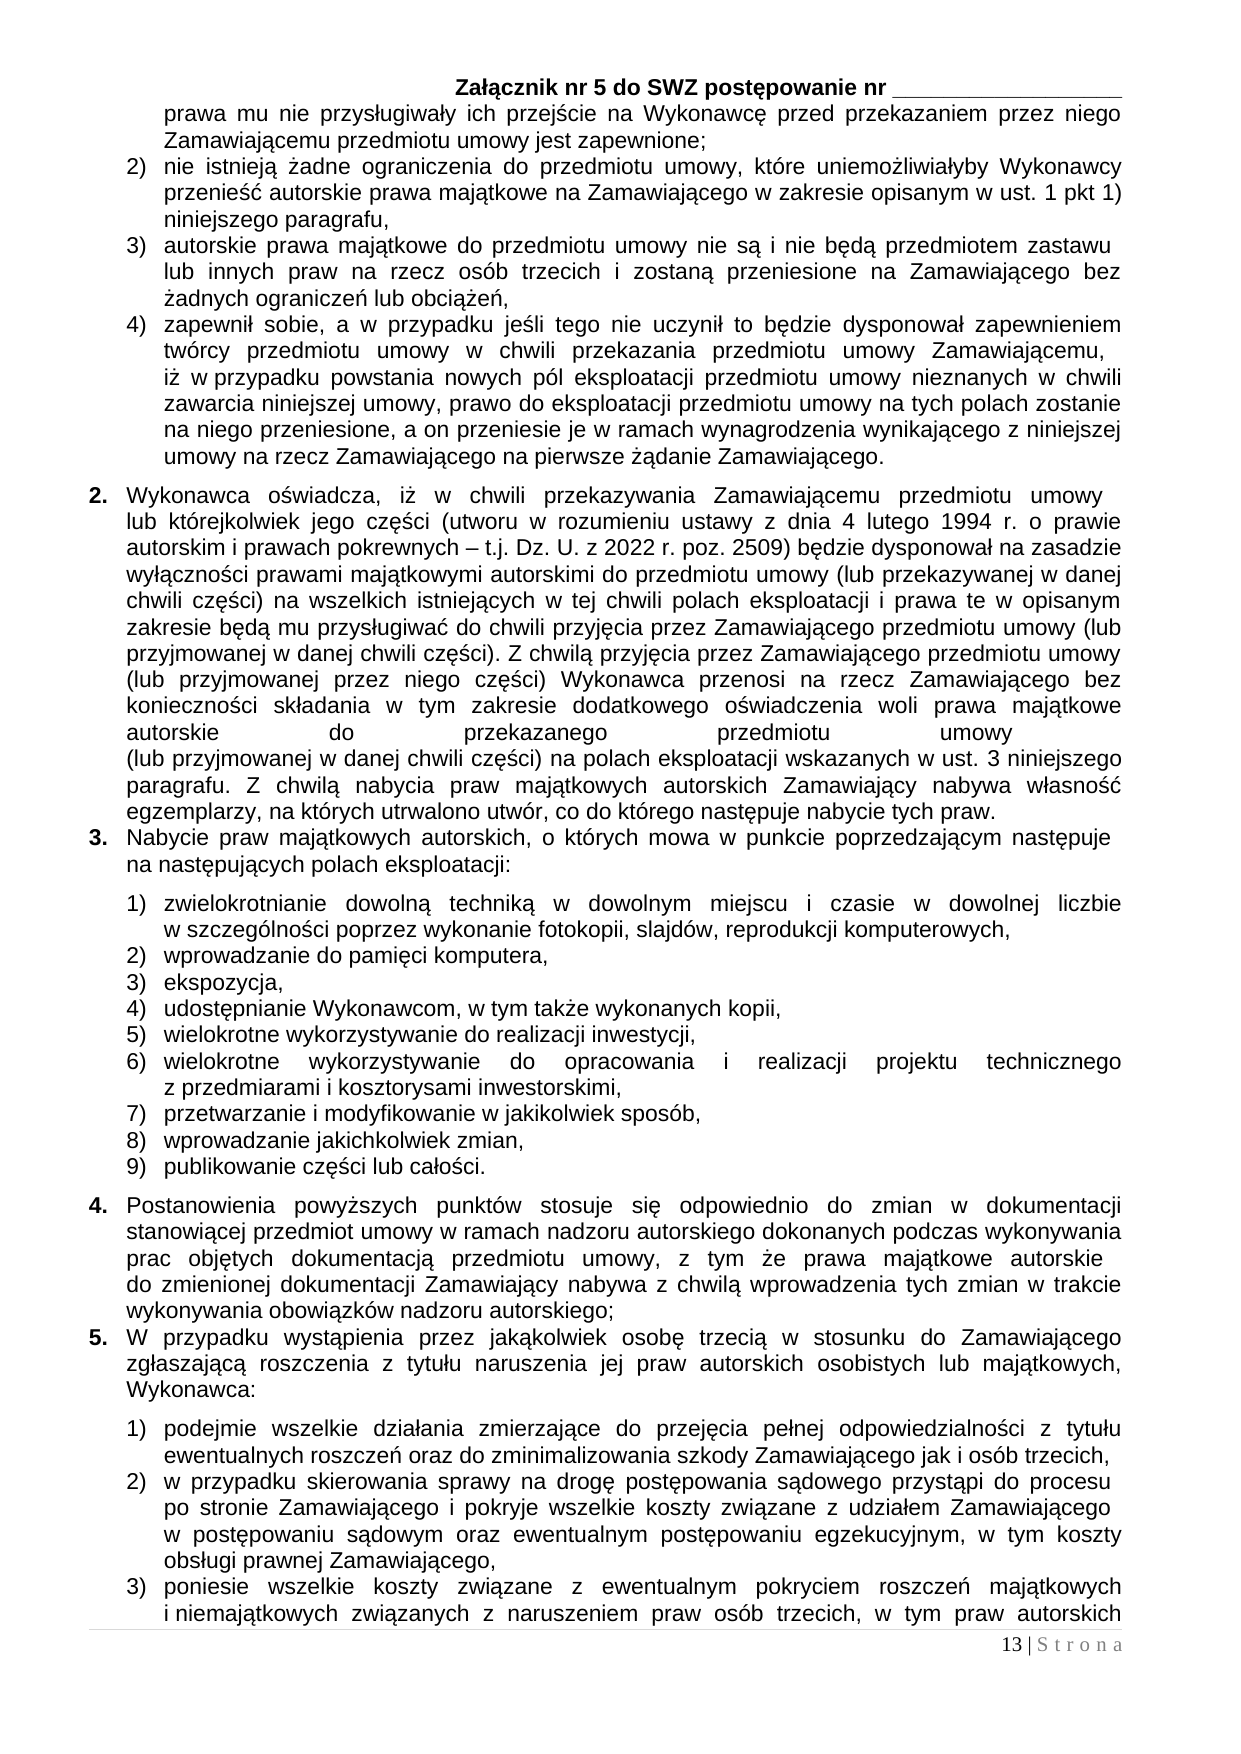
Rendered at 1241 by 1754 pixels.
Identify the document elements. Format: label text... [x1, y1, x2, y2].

list podejmie wszelkie działania zmierzające do przejęcia pełnej odpowiedzialności z tytułu ewentualnych roszczeń oraz do zminimalizowania szkody Zamawiającego jak i osób trzecich, [126, 1415, 1122, 1468]
list publikowanie części lub całości. [126, 1153, 1122, 1179]
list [126, 100, 1122, 153]
list udostępnianie Wykonawcom, w tym także wykonanych kopii, [126, 995, 1122, 1021]
list wprowadzanie jakichkolwiek zmian, [126, 1127, 1122, 1153]
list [126, 1573, 1122, 1626]
list wielokrotne wykorzystywanie do realizacji inwestycji, [126, 1021, 1122, 1048]
list Postanowienia powyższych punktów stosuje się odpowiednio do zmian w dokumentacji stanowiącej przedmiot umowy w ramach nadzoru autorskiego dokonanych podczas wykonywania prac objętych dokumentacją przedmiotu umowy, z tym że prawa majątkowe autorskie do zmienionej dokumentacji Zamawiający nabywa z chwilą wprowadzenia tych zmian w trakcie wykonywania obowiązków nadzoru autorskiego; [89, 1192, 1122, 1324]
list zapewnił sobie, a w przypadku jeśli tego nie uczynił to będzie dysponował zapewnieniem twórcy przedmiotu umowy w chwili przekazania przedmiotu umowy Zamawiającemu, iż w przypadku powstania nowych pól eksploatacji przedmiotu umowy nieznanych w chwili zawarcia niniejszej umowy, prawo do eksploatacji przedmiotu umowy na tych polach zostanie na niego przeniesione, a on przeniesie je w ramach wynagrodzenia wynikającego z niniejszej umowy na rzecz Zamawiającego na pierwsze żądanie Zamawiającego. [126, 311, 1122, 469]
list ekspozycja, [126, 968, 1122, 995]
list W przypadku wystąpienia przez jakąkolwiek osobę trzecią w stosunku do Zamawiającego zgłaszającą roszczenia z tytułu naruszenia jej praw autorskich osobistych lub majątkowych, Wykonawca: [89, 1324, 1122, 1403]
list autorskie prawa majątkowe do przedmiotu umowy nie są i nie będą przedmiotem zastawu lub innych praw na rzecz osób trzecich i zostaną przeniesione na Zamawiającego bez żadnych ograniczeń lub obciążeń, [126, 232, 1122, 311]
list zwielokrotnianie dowolną techniką w dowolnym miejscu i czasie w dowolnej liczbie w szczególności poprzez wykonanie fotokopii, slajdów, reprodukcji komputerowych, [126, 889, 1122, 942]
list nie istnieją żadne ograniczenia do przedmiotu umowy, które uniemożliwiałyby Wykonawcy przenieść autorskie prawa majątkowe na Zamawiającego w zakresie opisanym w ust. 1 pkt 1) niniejszego paragrafu, [126, 153, 1122, 232]
list wprowadzanie do pamięci komputera, [126, 942, 1122, 968]
list Wykonawca oświadcza, iż w chwili przekazywania Zamawiającemu przedmiotu umowy lub którejkolwiek jego części (utworu w rozumieniu ustawy z dnia 4 lutego 1994 r. o prawie autorskim i prawach pokrewnych – t.j. Dz. U. z 2022 r. poz. 2509) będzie dysponował na zasadzie wyłączności prawami majątkowymi autorskimi do przedmiotu umowy (lub przekazywanej w danej chwili części) na wszelkich istniejących w tej chwili polach eksploatacji i prawa te w opisanym zakresie będą mu przysługiwać do chwili przyjęcia przez Zamawiającego przedmiotu umowy (lub przyjmowanej w danej chwili części). Z chwilą przyjęcia przez Zamawiającego przedmiotu umowy (lub przyjmowanej przez niego części) Wykonawca przenosi na rzecz Zamawiającego bez konieczności składania w tym zakresie dodatkowego oświadczenia woli prawa majątkowe autorskie do przekazanego przedmiotu umowy (lub przyjmowanej w danej chwili części) na polach eksploatacji wskazanych w ust. 3 niniejszego paragrafu. Z chwilą nabycia praw majątkowych autorskich Zamawiający nabywa własność egzemplarzy, na których utrwalono utwór, co do którego następuje nabycie tych praw. [89, 482, 1122, 824]
list w przypadku skierowania sprawy na drogę postępowania sądowego przystąpi do procesu po stronie Zamawiającego i pokryje wszelkie koszty związane z udziałem Zamawiającego w postępowaniu sądowym oraz ewentualnym postępowaniu egzekucyjnym, w tym koszty obsługi prawnej Zamawiającego, [126, 1468, 1122, 1573]
list wielokrotne wykorzystywanie do opracowania i realizacji projektu technicznego z przedmiarami i kosztorysami inwestorskimi, [126, 1048, 1122, 1100]
list przetwarzanie i modyfikowanie w jakikolwiek sposób, [126, 1100, 1122, 1127]
list Nabycie praw majątkowych autorskich, o których mowa w punkcie poprzedzającym następuje na następujących polach eksploatacji: [89, 824, 1122, 877]
